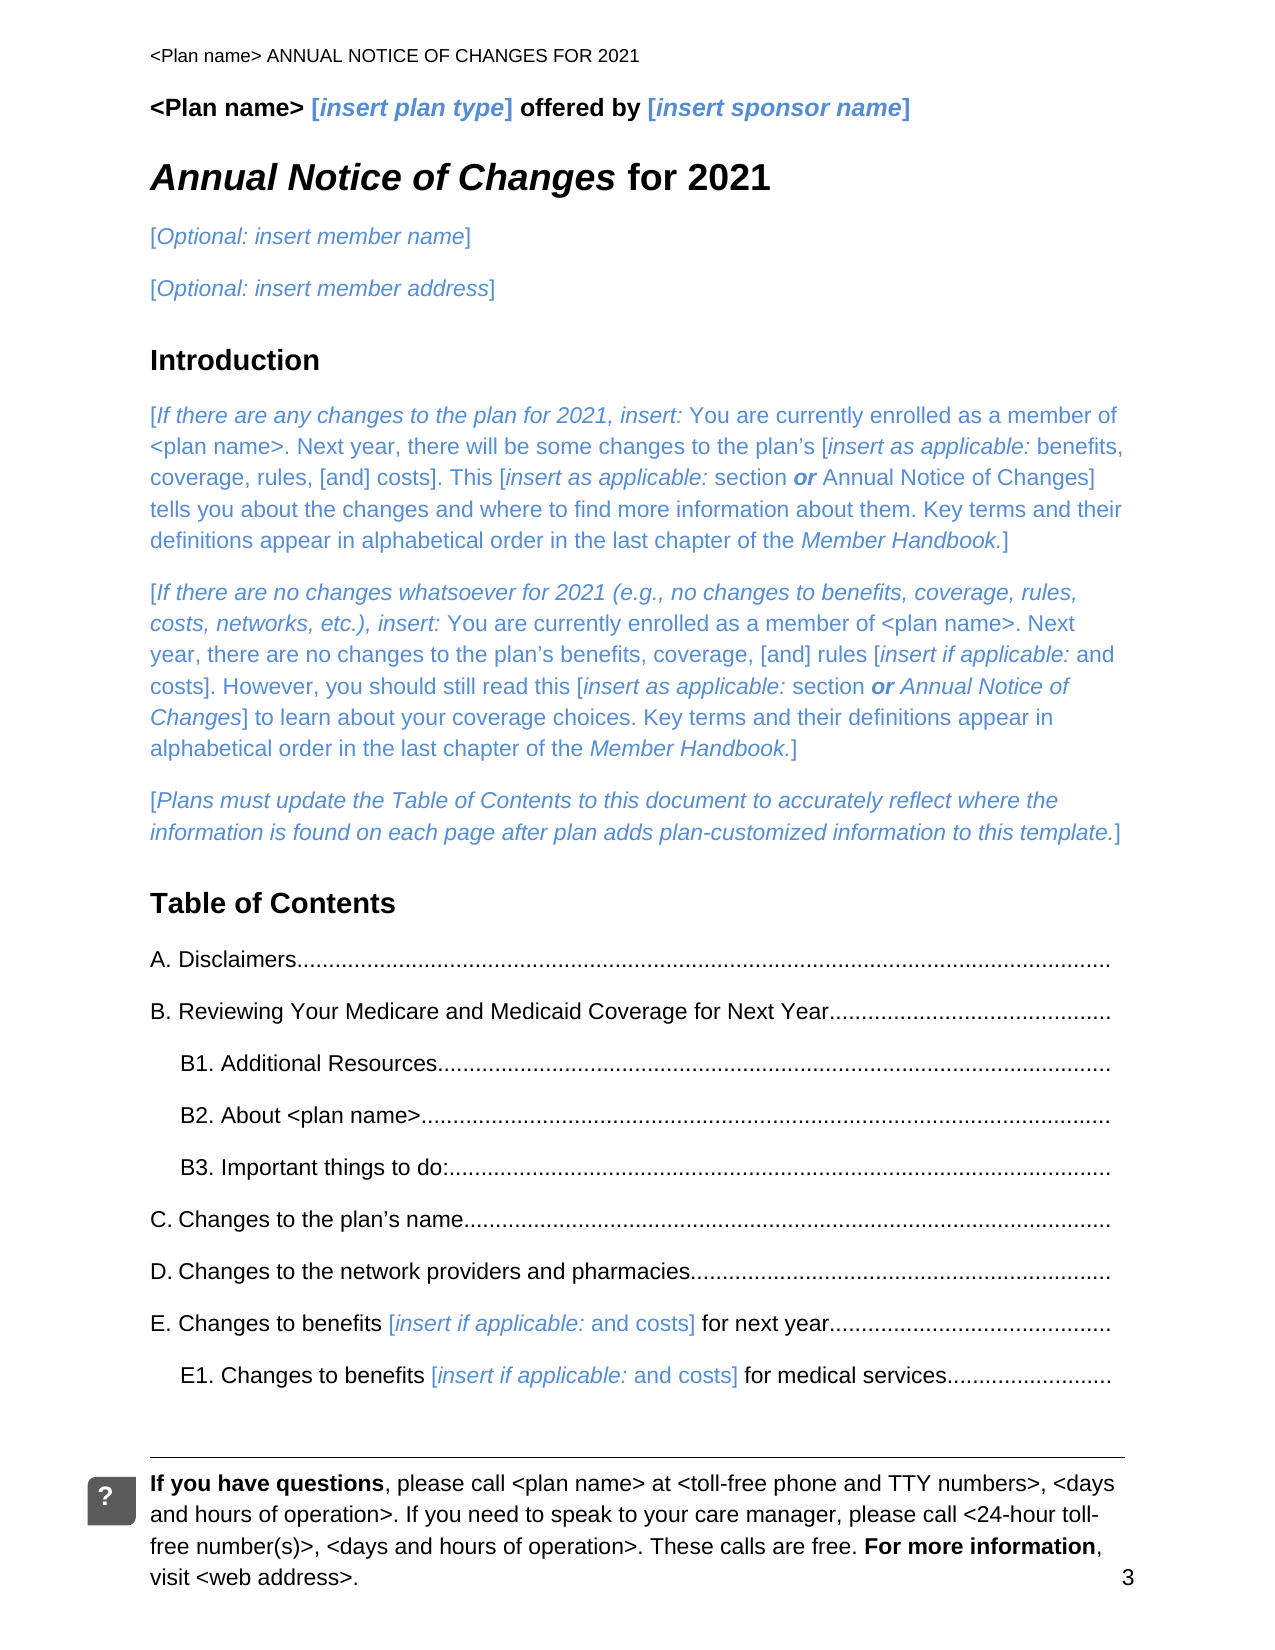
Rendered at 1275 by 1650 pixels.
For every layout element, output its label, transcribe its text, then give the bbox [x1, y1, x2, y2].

text [If there are no changes whatsoever for 2021 (e.g., no changes to benefits, coverage, rules, costs, networks, etc.), insert: You are currently enrolled as a member of <plan name>. Next year, there are no changes to the plan’s benefits, coverage, [and] rules [insert if applicable: and costs]. However, you should still read this [insert as applicable: section or Annual Notice of Changes] to learn about your coverage choices. Key terms and their definitions appear in alphabetical order in the last chapter of the Member Handbook.] [150, 575, 1125, 763]
text A. Disclaimers 5 [150, 942, 1050, 973]
text B1. Additional Resources 6 [180, 1046, 1050, 1077]
text E1. Changes to benefits [insert if applicable: and costs] for medical services 9 [180, 1359, 1050, 1390]
text E. Changes to benefits [insert if applicable: and costs] for next year 9 [150, 1307, 1050, 1338]
text B2. About <plan name> 6 [180, 1098, 1050, 1129]
text Annual Notice of Changes for 2021 [150, 161, 1125, 198]
text D. Changes to the network providers and pharmacies 9 [150, 1254, 1050, 1286]
text C. Changes to the plan’s name 9 [150, 1202, 1050, 1234]
text B3. Important things to do: 7 [180, 1150, 1050, 1182]
text B. Reviewing Your Medicare and Medicaid Coverage for Next Year 5 [150, 994, 1050, 1025]
subtitle Introduction [150, 340, 1125, 377]
text <Plan name> [insert plan type] offered by [insert sponsor name] [150, 90, 1125, 123]
text [If there are any changes to the plan for 2021, insert: You are currently enrolled as a member of <plan name>. Next year, there will be some changes to the plan’s [insert as applicable: benefits, coverage, rules, [and] costs]. This [insert as applicable: section or Annual Notice of Changes] tells you about the changes and where to find more information about them. Key terms and their definitions appear in alphabetical order in the last chapter of the Member Handbook.] [150, 398, 1125, 554]
text Table of Contents [150, 884, 1125, 921]
text [Optional: insert member address] [150, 271, 1125, 302]
text [Plans must update the Table of Contents to this document to accurately reflect where the information is found on each page after plan adds plan-customized information to this template.] [150, 784, 1125, 846]
text [Optional: insert member name] [150, 219, 1125, 250]
